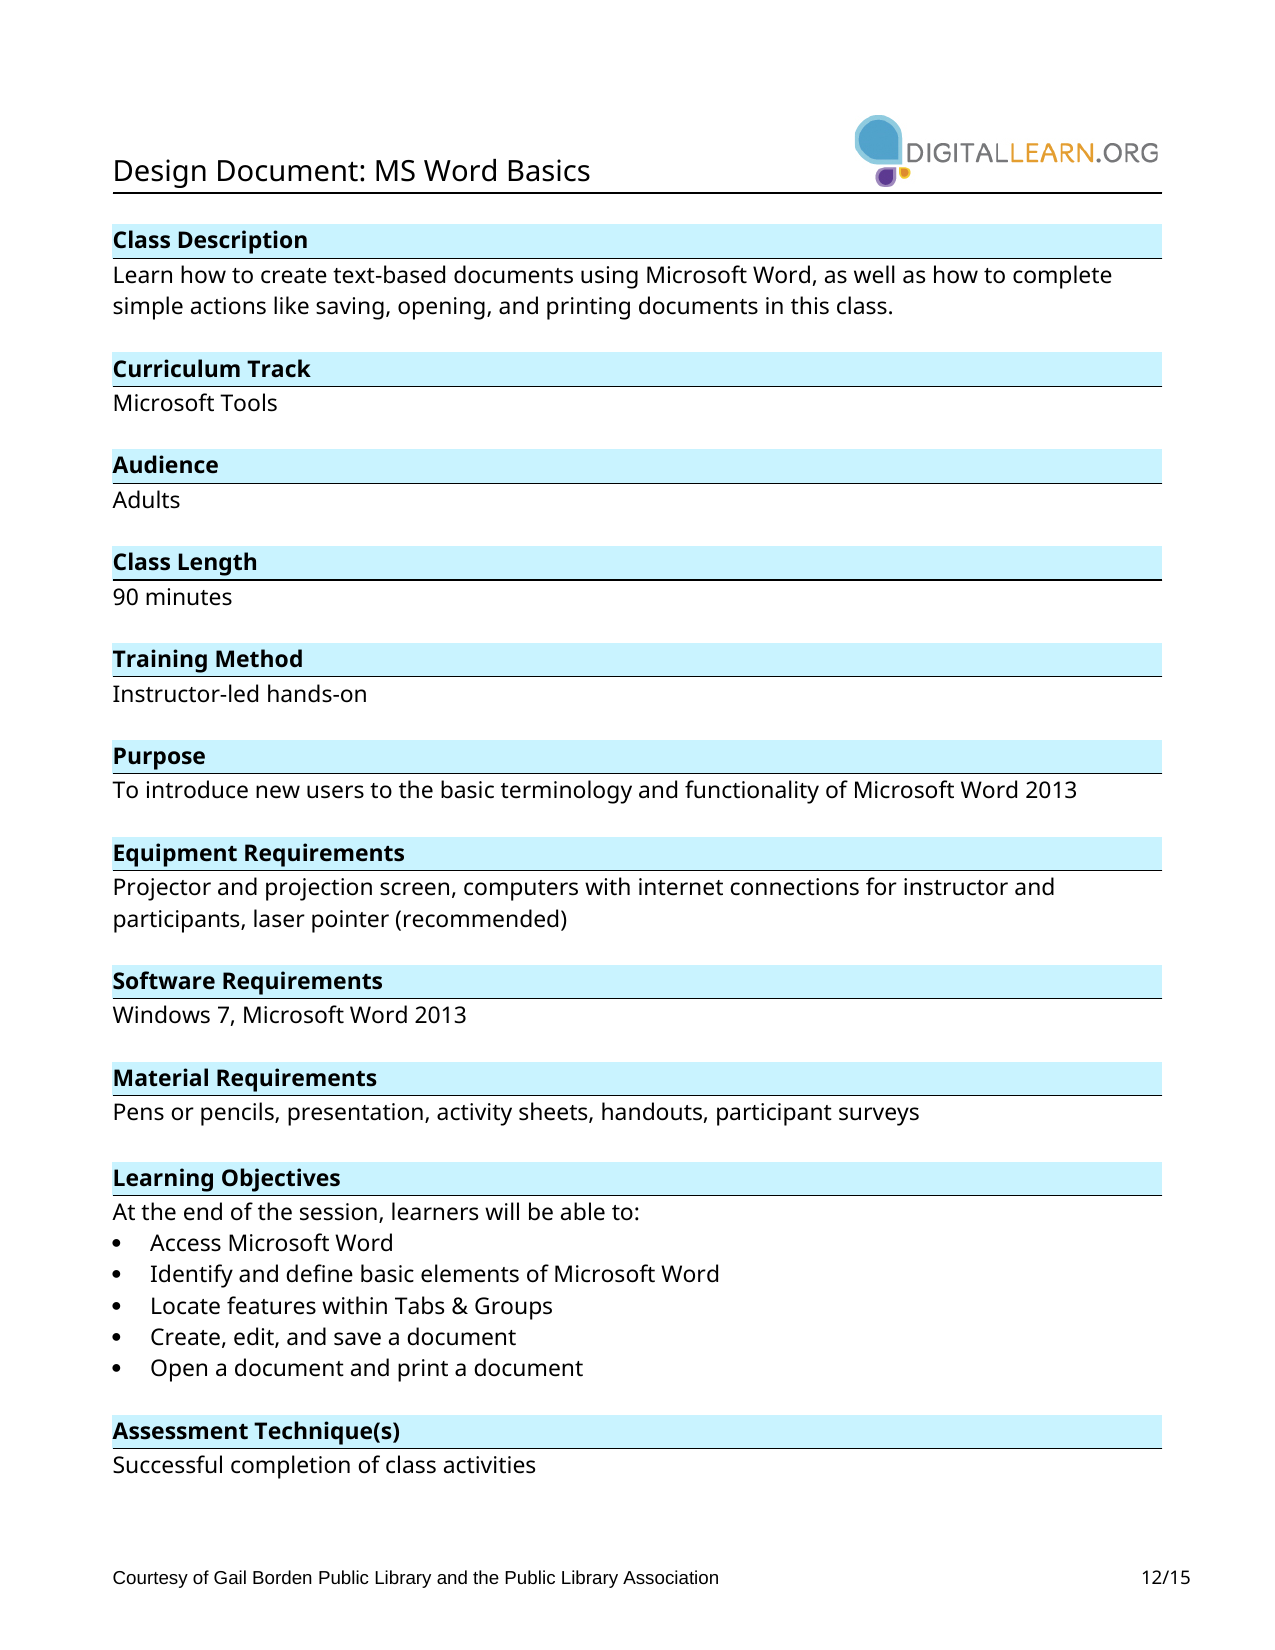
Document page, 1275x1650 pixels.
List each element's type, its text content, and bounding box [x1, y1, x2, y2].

list Create, edit, and save a document [112, 1321, 1162, 1352]
text Assessment Technique(s) [112, 1415, 1162, 1449]
picture [854, 115, 1158, 187]
list Open a document and print a document [112, 1352, 1162, 1383]
list Locate features within Tabs & Groups [112, 1290, 1162, 1321]
text Class Description [112, 224, 1162, 259]
text Software Requirements [112, 965, 1162, 999]
text 90 minutes [112, 581, 1162, 612]
text To introduce new users to the basic terminology and functionality of Microsoft Word 2013 [112, 774, 1162, 806]
text Material Requirements [112, 1062, 1162, 1096]
text Pens or pencils, presentation, activity sheets, handouts, participant surveys [112, 1096, 1162, 1127]
text Training Method [112, 643, 1162, 677]
text Equipment Requirements [112, 837, 1162, 871]
text Learn how to create text-based documents using Microsoft Word, as well as how to complete simple actions like saving, opening, and printing documents in this class. [112, 259, 1162, 321]
text Design Document: MS Word Basics [112, 150, 1162, 193]
text Microsoft Tools [112, 387, 1162, 418]
text Windows 7, Microsoft Word 2013 [112, 999, 1162, 1031]
text Instructor-led hands-on [112, 677, 1162, 709]
text Class Length [112, 546, 1162, 581]
text Adults [112, 484, 1162, 515]
text Audience [112, 449, 1162, 484]
text Purpose [112, 740, 1162, 774]
list Identify and define basic elements of Microsoft Word [112, 1258, 1162, 1290]
list Access Microsoft Word [112, 1227, 1162, 1258]
text Learning Objectives [112, 1162, 1162, 1196]
text Projector and projection screen, computers with internet connections for instructor and participants, laser pointer (recommended) [112, 871, 1162, 934]
text At the end of the session, learners will be able to: [112, 1196, 1162, 1227]
text Curriculum Track [112, 352, 1162, 387]
list Successful completion of class activities [112, 1449, 1162, 1480]
